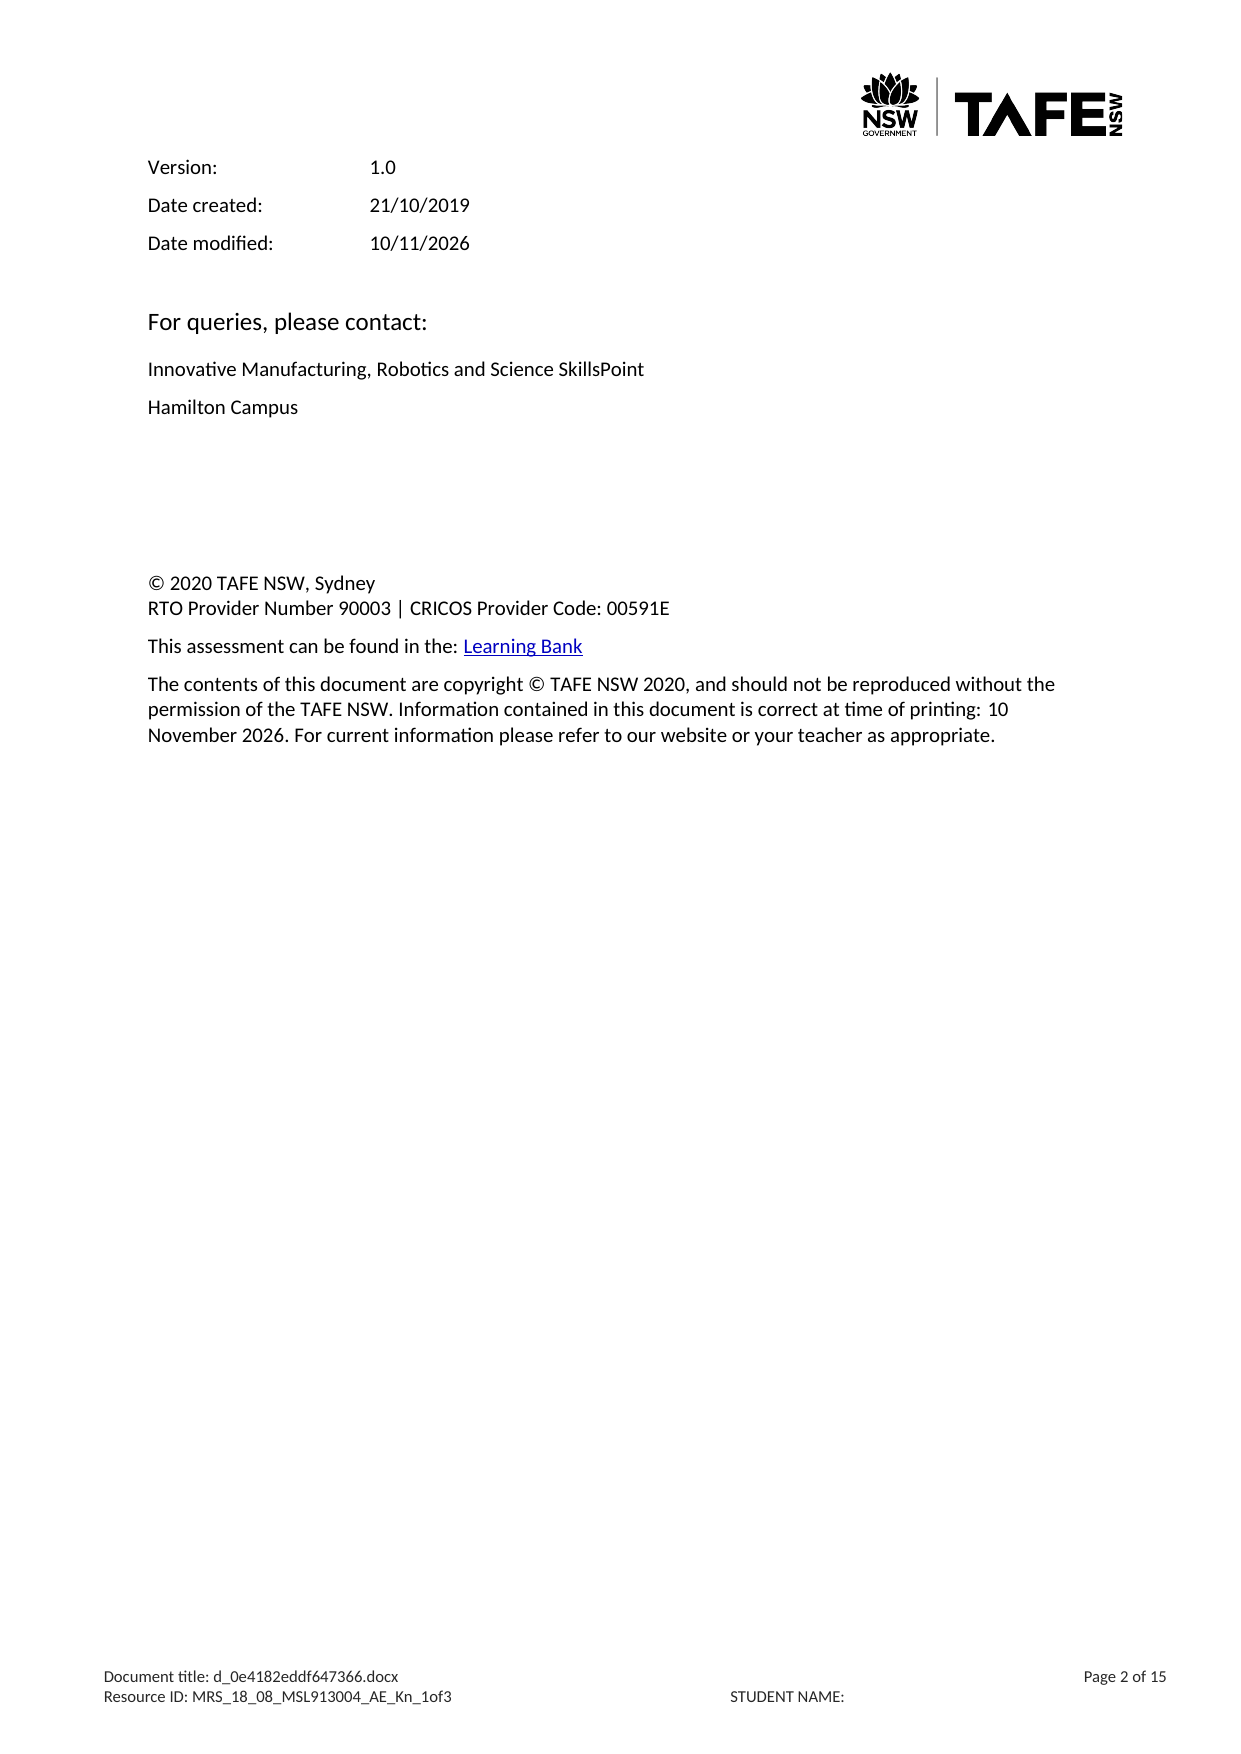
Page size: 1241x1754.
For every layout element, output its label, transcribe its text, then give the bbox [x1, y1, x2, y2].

text Date modified: 06/02/2020 [148, 230, 1092, 255]
text Hamilton Campus [148, 394, 1092, 420]
text The contents of this document are copyright © TAFE NSW 2020, and should not be reproduced without the permission of the TAFE NSW. Information contained in this document is correct at time of printing: 6 February 2020. For current information please refer to our website or your teacher as appropriate. [148, 671, 1092, 747]
text This assessment can be found in the: Learning Bank [148, 633, 1092, 658]
text For queries, please contact: [148, 306, 1092, 336]
text Version: 1.0 [148, 154, 1092, 179]
picture [861, 71, 1123, 137]
text Date created: 21/10/2019 [148, 192, 1092, 217]
text © 2020 TAFE NSW, Sydney RTO Provider Number 90003 | CRICOS Provider Code: 00591E [148, 570, 1092, 621]
text Innovative Manufacturing, Robotics and Science SkillsPoint [148, 356, 1092, 382]
